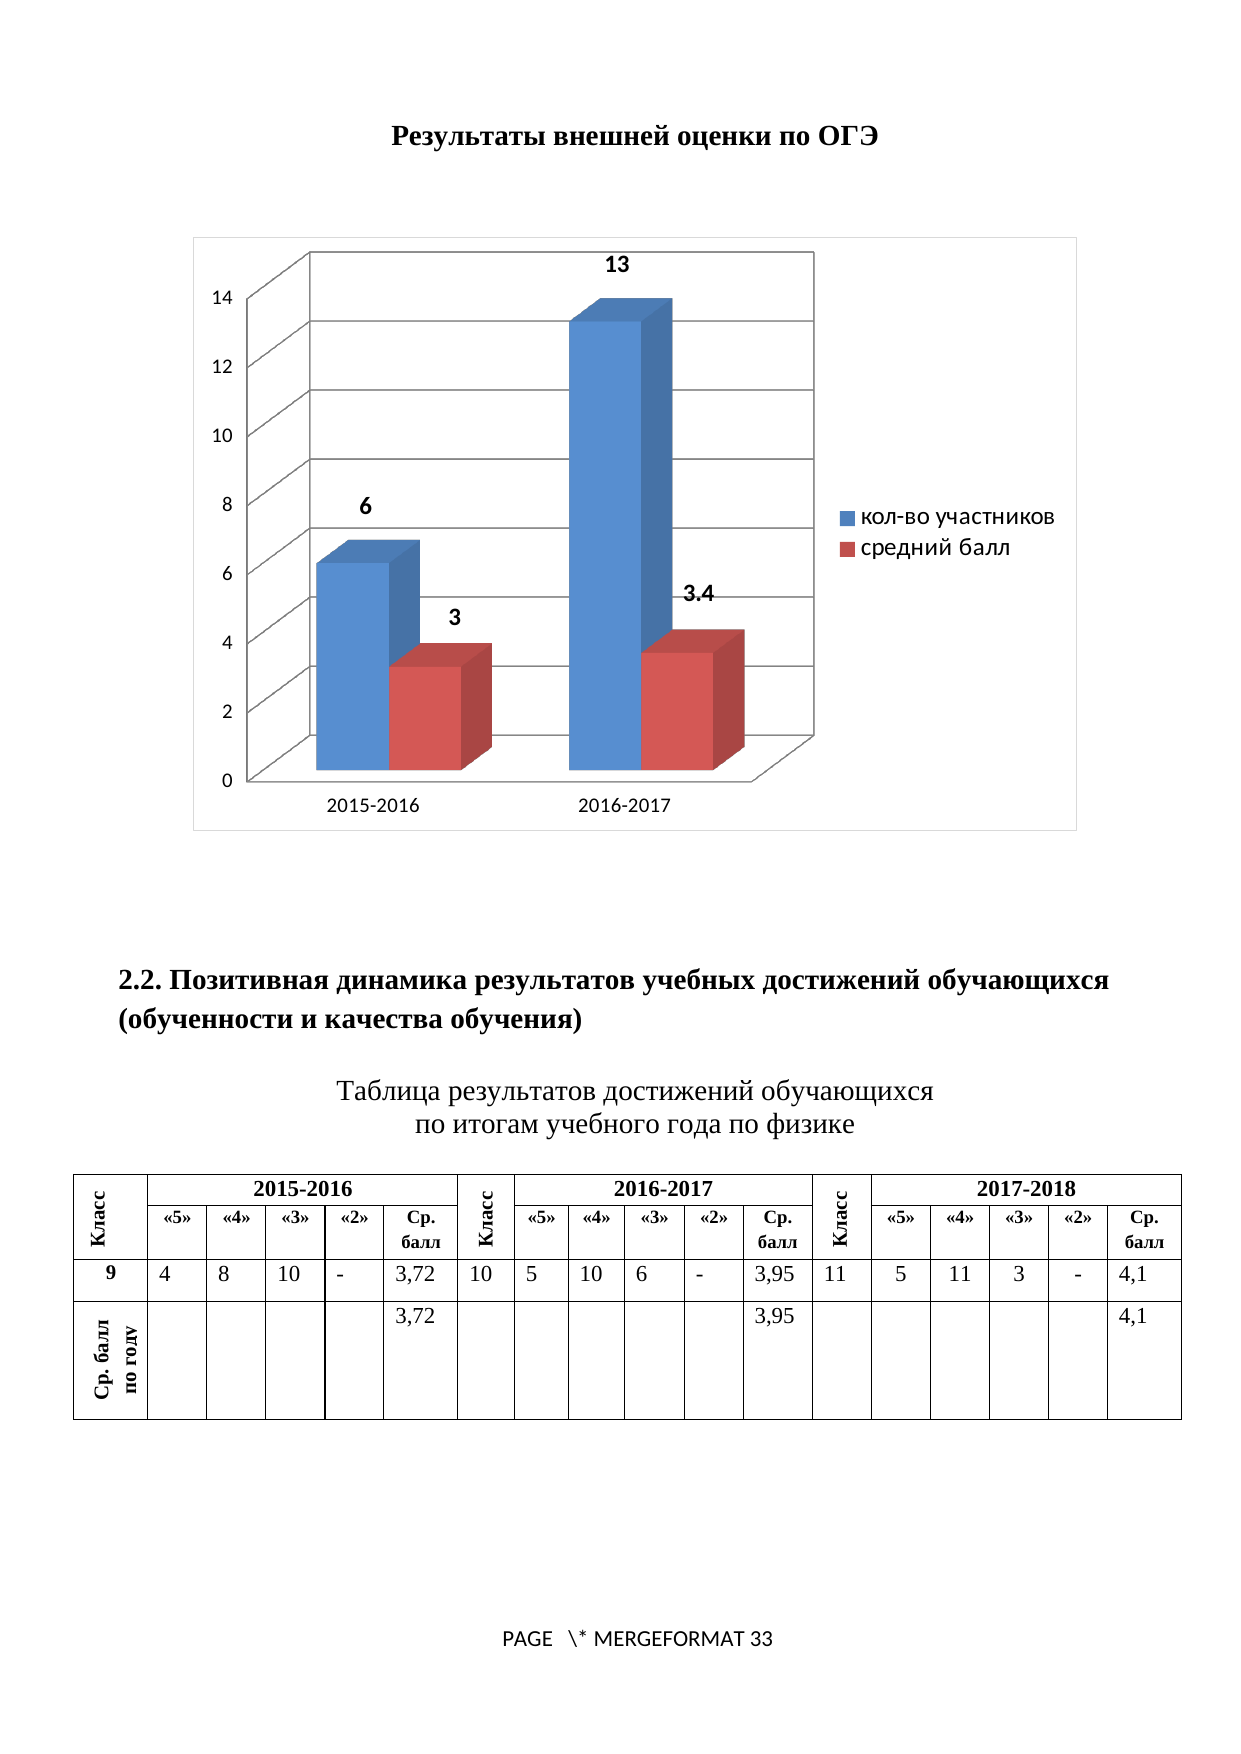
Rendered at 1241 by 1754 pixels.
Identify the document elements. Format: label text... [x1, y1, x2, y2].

table_cell 4 [148, 1260, 206, 1301]
table_cell 10 [569, 1260, 624, 1301]
table_cell 6 [625, 1260, 684, 1301]
table_cell «3» [990, 1206, 1048, 1259]
table_cell [515, 1302, 568, 1419]
table_cell [458, 1302, 514, 1419]
table_cell 3,72 [384, 1302, 457, 1419]
table_cell «2» [685, 1206, 743, 1259]
table_header Класс [74, 1175, 147, 1259]
table_cell «3» [625, 1206, 684, 1259]
table_cell «4» [569, 1206, 624, 1259]
table_cell Ср. балл [744, 1206, 812, 1259]
table_cell 11 [931, 1260, 989, 1301]
table_cell Ср. балл [1108, 1206, 1181, 1259]
table_cell «5» [148, 1206, 206, 1259]
text 2.2. Позитивная динамика результатов учебных достижений обучающихся (обученности и качества обучения) [118, 962, 1152, 1034]
table_cell «2» [1049, 1206, 1107, 1259]
table_cell [625, 1302, 684, 1419]
table_cell 3,72 [384, 1260, 457, 1301]
table_cell «5» [872, 1206, 930, 1259]
table_cell - [326, 1260, 383, 1301]
table_cell 5 [872, 1260, 930, 1301]
table_cell [931, 1302, 989, 1419]
text Таблица результатов достижений обучающихся [118, 1073, 1152, 1107]
table_cell [266, 1302, 324, 1419]
table_header 2015-2016 [148, 1175, 457, 1205]
table_cell [990, 1302, 1048, 1419]
text по итогам учебного года по физике [118, 1107, 1152, 1140]
table_cell 10 [458, 1260, 514, 1301]
table_cell 4,1 [1108, 1260, 1181, 1301]
table_cell «2» [326, 1206, 383, 1259]
table_cell [1049, 1302, 1107, 1419]
table_cell «4» [931, 1206, 989, 1259]
text Результаты внешней оценки по ОГЭ [118, 118, 1152, 152]
table_header Класс [458, 1175, 514, 1259]
table_cell «3» [266, 1206, 324, 1259]
table_cell 10 [266, 1260, 324, 1301]
table_cell 3,95 [744, 1302, 812, 1419]
table_cell «4» [207, 1206, 265, 1259]
table_cell [207, 1302, 265, 1419]
table_header Класс [813, 1175, 871, 1259]
table_cell [872, 1302, 930, 1419]
table_cell - [685, 1260, 743, 1301]
table_header 2017-2018 [872, 1175, 1181, 1205]
table_cell [569, 1302, 624, 1419]
table_cell [685, 1302, 743, 1419]
table_cell [326, 1302, 383, 1419]
table_cell [148, 1302, 206, 1419]
table_cell - [1049, 1260, 1107, 1301]
table_cell [813, 1302, 871, 1419]
table_cell 5 [515, 1260, 568, 1301]
table_cell 8 [207, 1260, 265, 1301]
table_cell 9 [74, 1260, 147, 1301]
table_header 2016-2017 [515, 1175, 812, 1205]
table_cell Ср. балл [384, 1206, 457, 1259]
table_cell 3 [990, 1260, 1048, 1301]
table_cell 11 [813, 1260, 871, 1301]
table_cell Ср. балл по году [74, 1302, 147, 1419]
table_cell 3,95 [744, 1260, 812, 1301]
table_cell «5» [515, 1206, 568, 1259]
table_cell 4,1 [1108, 1302, 1181, 1419]
